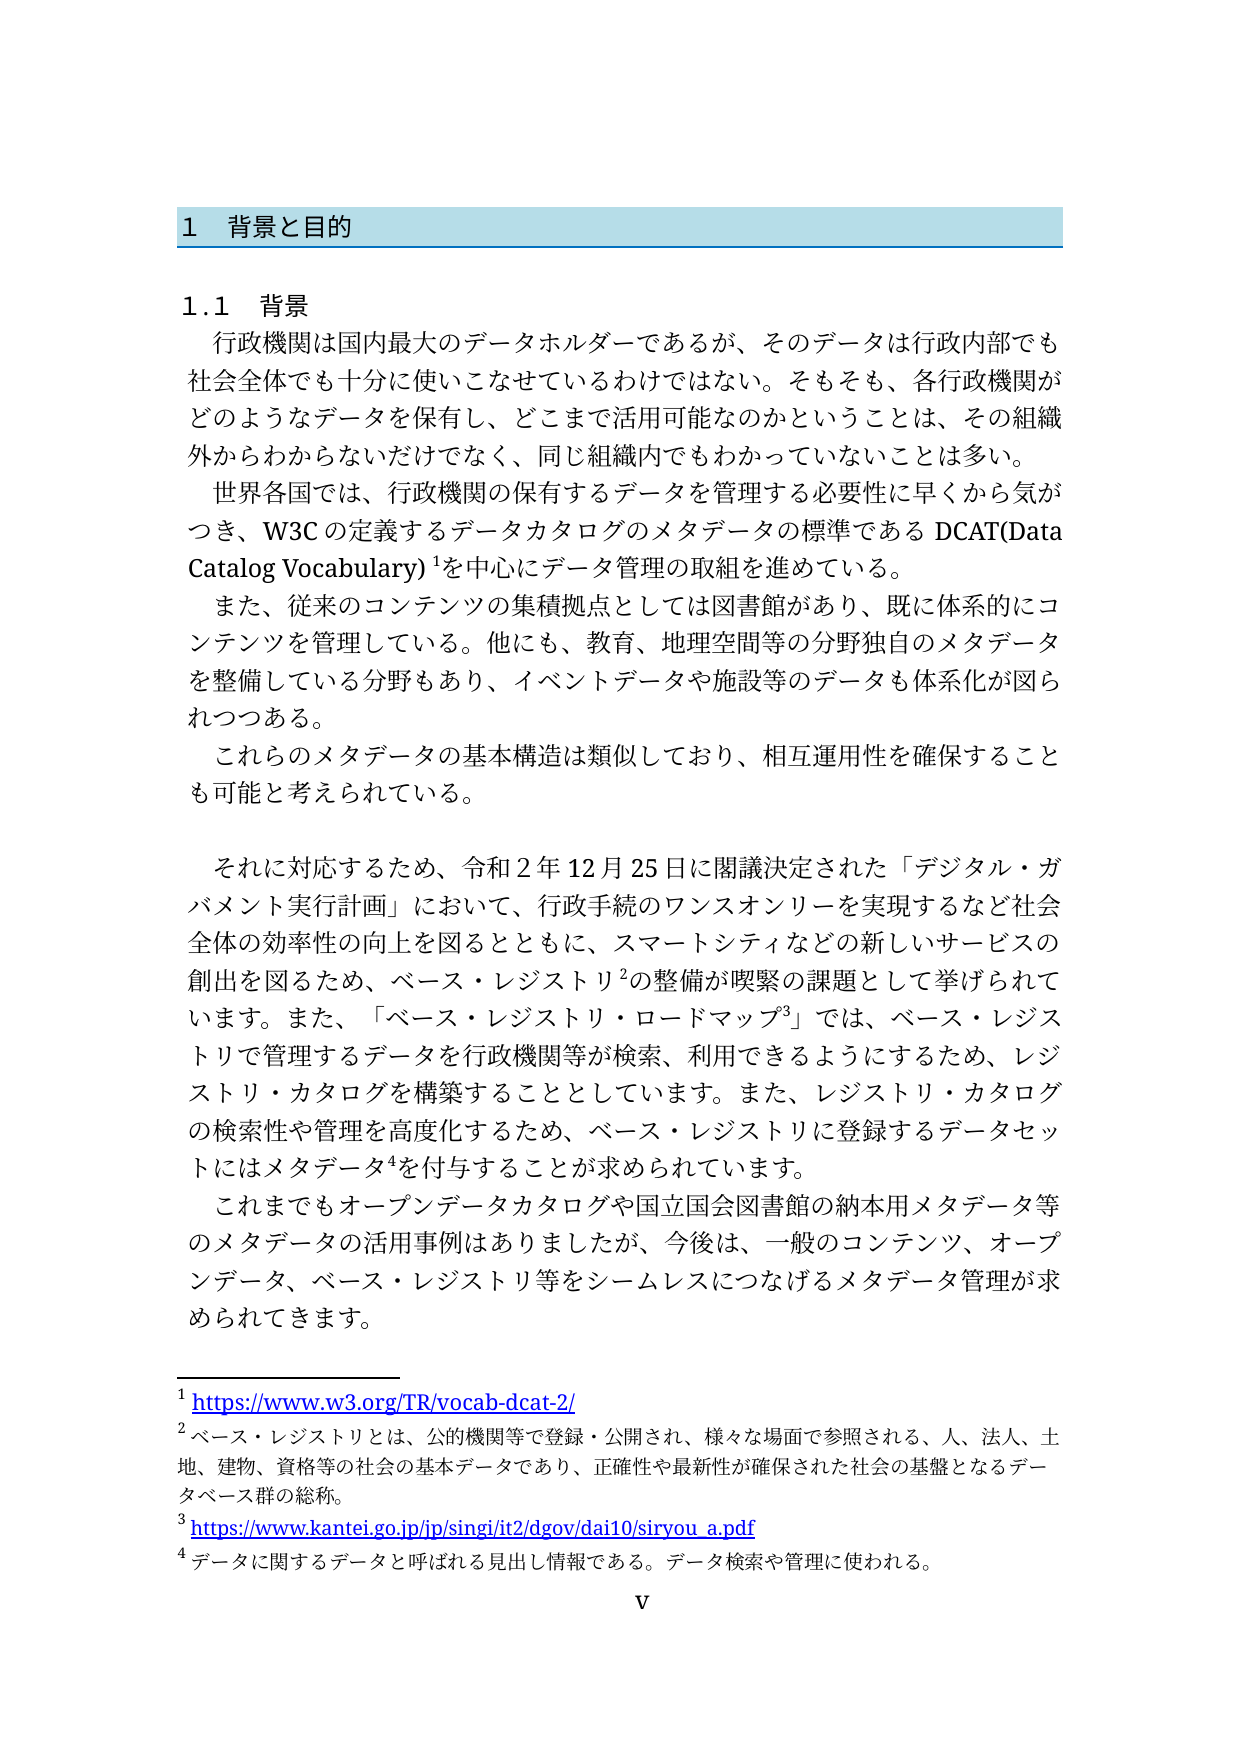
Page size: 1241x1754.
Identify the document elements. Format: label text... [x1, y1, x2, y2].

text これらのメタデータの基本構造は類似しており、相互運用性を確保することも可能と考えられている。 [188, 736, 1063, 811]
text 行政機関は国内最大のデータホルダーであるが、そのデータは行政内部でも社会全体でも十分に使いこなせているわけではない。そもそも、各行政機関がどのようなデータを保有し、どこまで活用可能なのかということは、その組織外からわからないだけでなく、同じ組織内でもわかっていないことは多い。 [188, 323, 1063, 473]
text また、従来のコンテンツの集積拠点としては図書館があり、既に体系的にコンテンツを管理している。他にも、教育、地理空間等の分野独自のメタデータを整備している分野もあり、イベントデータや施設等のデータも体系化が図られつつある。 [188, 586, 1063, 736]
subtitle 背景と目的 [177, 207, 1063, 246]
text これまでもオープンデータカタログや国立国会図書館の納本用メタデータ等のメタデータの活用事例はありましたが、今後は、一般のコンテンツ、オープンデータ、ベース・レジストリ等をシームレスにつなげるメタデータ管理が求められてきます。 [188, 1186, 1063, 1336]
text 世界各国では、行政機関の保有するデータを管理する必要性に早くから気がつき、W3Cの定義するデータカタログのメタデータの標準であるDCAT(Data Catalog Vocabulary) を中心にデータ管理の取組を進めている。 [188, 473, 1063, 586]
subtitle 背景 [177, 286, 1063, 323]
text それに対応するため、令和２年12月25日に閣議決定された「デジタル・ガバメント実行計画」において、行政手続のワンスオンリーを実現するなど社会全体の効率性の向上を図るとともに、スマートシティなどの新しいサービスの創出を図るため、ベース・レジストリの整備が喫緊の課題として挙げられています。また、「ベース・レジストリ・ロードマップ」では、ベース・レジストリで管理するデータを行政機関等が検索、利用できるようにするため、レジストリ・カタログを構築することとしています。また、レジストリ・カタログの検索性や管理を高度化するため、ベース・レジストリに登録するデータセットにはメタデータを付与することが求められています。 [188, 848, 1063, 1186]
